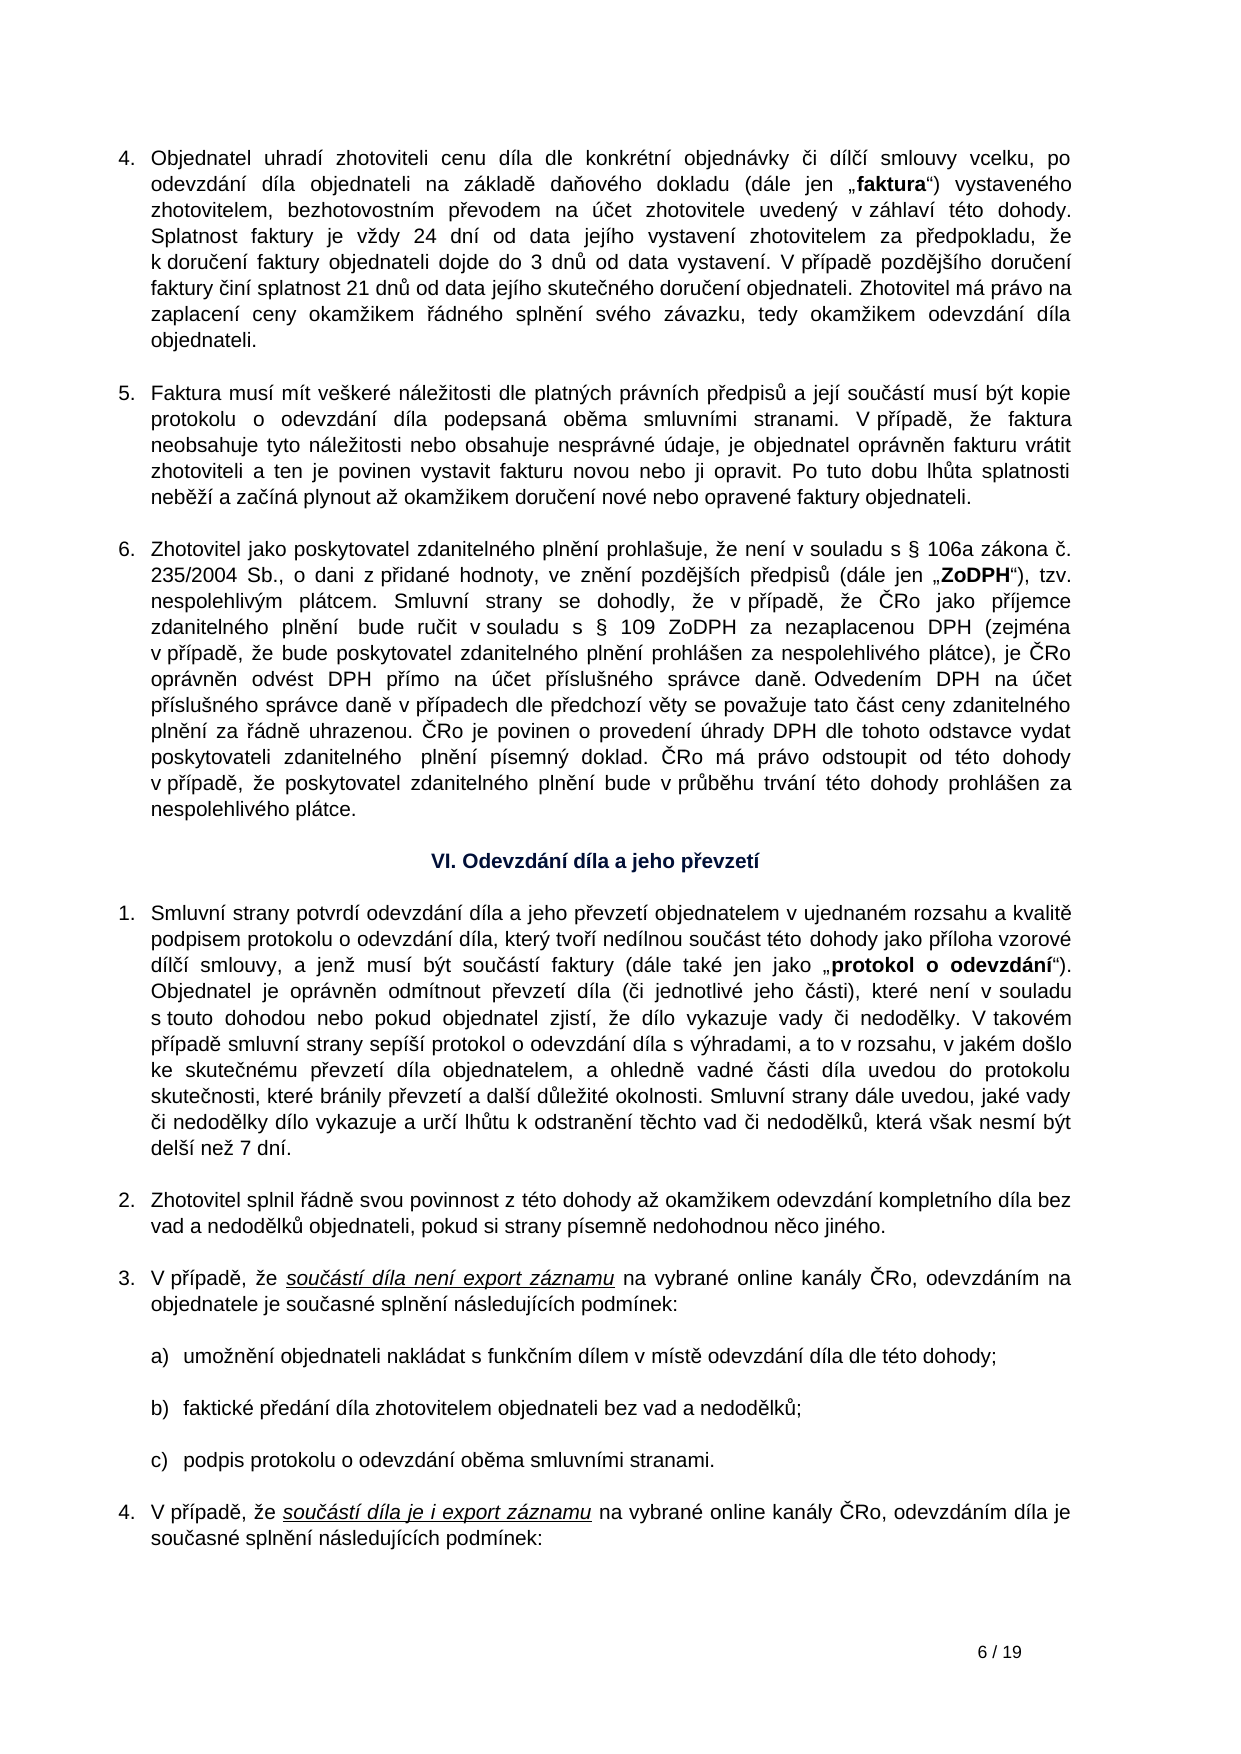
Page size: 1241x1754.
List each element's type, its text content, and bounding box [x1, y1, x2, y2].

list V případě, že součástí díla není export záznamu na vybrané online kanály ČRo, odevzdáním na objednatele je současné splnění následujících podmínek: [118, 1264, 1072, 1317]
list Zhotovitel splnil řádně svou povinnost z této dohody až okamžikem odevzdání kompletního díla bez vad a nedodělků objednateli, pokud si strany písemně nedohodnou něco jiného. [118, 1186, 1072, 1238]
list V případě, že součástí díla je i export záznamu na vybrané online kanály ČRo, odevzdáním díla je současné splnění následujících podmínek: [118, 1499, 1072, 1551]
list umožnění objednateli nakládat s funkčním dílem v místě odevzdání díla dle této dohody; [151, 1343, 1072, 1369]
list Objednatel uhradí zhotoviteli cenu díla dle konkrétní objednávky či dílčí smlouvy vcelku, po odevzdání díla objednateli na základě daňového dokladu (dále jen „faktura“) vystaveného zhotovitelem, bezhotovostním převodem na účet zhotovitele uvedený v záhlaví této dohody. Splatnost faktury je vždy 24 dní od data jejího vystavení zhotovitelem za předpokladu, že k doručení faktury objednateli dojde do 3 dnů od data vystavení. V případě pozdějšího doručení faktury činí splatnost 21 dnů od data jejího skutečného doručení objednateli. Zhotovitel má právo na zaplacení ceny okamžikem řádného splnění svého závazku, tedy okamžikem odevzdání díla objednateli. [118, 145, 1072, 353]
list Faktura musí mít veškeré náležitosti dle platných právních předpisů a její součástí musí být kopie protokolu o odevzdání díla podepsaná oběma smluvními stranami. V případě, že faktura neobsahuje tyto náležitosti nebo obsahuje nesprávné údaje, je objednatel oprávněn fakturu vrátit zhotoviteli a ten je povinen vystavit fakturu novou nebo ji opravit. Po tuto dobu lhůta splatnosti neběží a začíná plynout až okamžikem doručení nové nebo opravené faktury objednateli. [118, 379, 1072, 509]
list Smluvní strany potvrdí odevzdání díla a jeho převzetí objednatelem v ujednaném rozsahu a kvalitě podpisem protokolu o odevzdání díla, který tvoří nedílnou součást této dohody jako příloha vzorové dílčí smlouvy, a jenž musí být součástí faktury (dále také jen jako „protokol o odevzdání“). Objednatel je oprávněn odmítnout převzetí díla (či jednotlivé jeho části), které není v souladu s touto dohodou nebo pokud objednatel zjistí, že dílo vykazuje vady či nedodělky. V takovém případě smluvní strany sepíší protokol o odevzdání díla s výhradami, a to v rozsahu, v jakém došlo ke skutečnému převzetí díla objednatelem, a ohledně vadné části díla uvedou do protokolu skutečnosti, které bránily převzetí a další důležité okolnosti. Smluvní strany dále uvedou, jaké vady či nedodělky dílo vykazuje a určí lhůtu k odstranění těchto vad či nedodělků, která však nesmí být delší než 7 dní. [118, 900, 1072, 1160]
list faktické předání díla zhotovitelem objednateli bez vad a nedodělků; [151, 1395, 1072, 1421]
list Zhotovitel jako poskytovatel zdanitelného plnění prohlašuje, že není v souladu s § 106a zákona č. 235/2004 Sb., o dani z přidané hodnoty, ve znění pozdějších předpisů (dále jen „ZoDPH“), tzv. nespolehlivým plátcem. Smluvní strany se dohodly, že v případě, že ČRo jako příjemce zdanitelného plnění bude ručit v souladu s § 109 ZoDPH za nezaplacenou DPH (zejména v případě, že bude poskytovatel zdanitelného plnění prohlášen za nespolehlivého plátce), je ČRo oprávněn odvést DPH přímo na účet příslušného správce daně. Odvedením DPH na účet příslušného správce daně v případech dle předchozí věty se považuje tato část ceny zdanitelného plnění za řádně uhrazenou. ČRo je povinen o provedení úhrady DPH dle tohoto odstavce vydat poskytovateli zdanitelného plnění písemný doklad. ČRo má právo odstoupit od této dohody v případě, že poskytovatel zdanitelného plnění bude v průběhu trvání této dohody prohlášen za nespolehlivého plátce. [118, 535, 1072, 822]
subtitle Odevzdání díla a jeho převzetí [118, 848, 1072, 874]
list podpis protokolu o odevzdání oběma smluvními stranami. [151, 1447, 1072, 1473]
